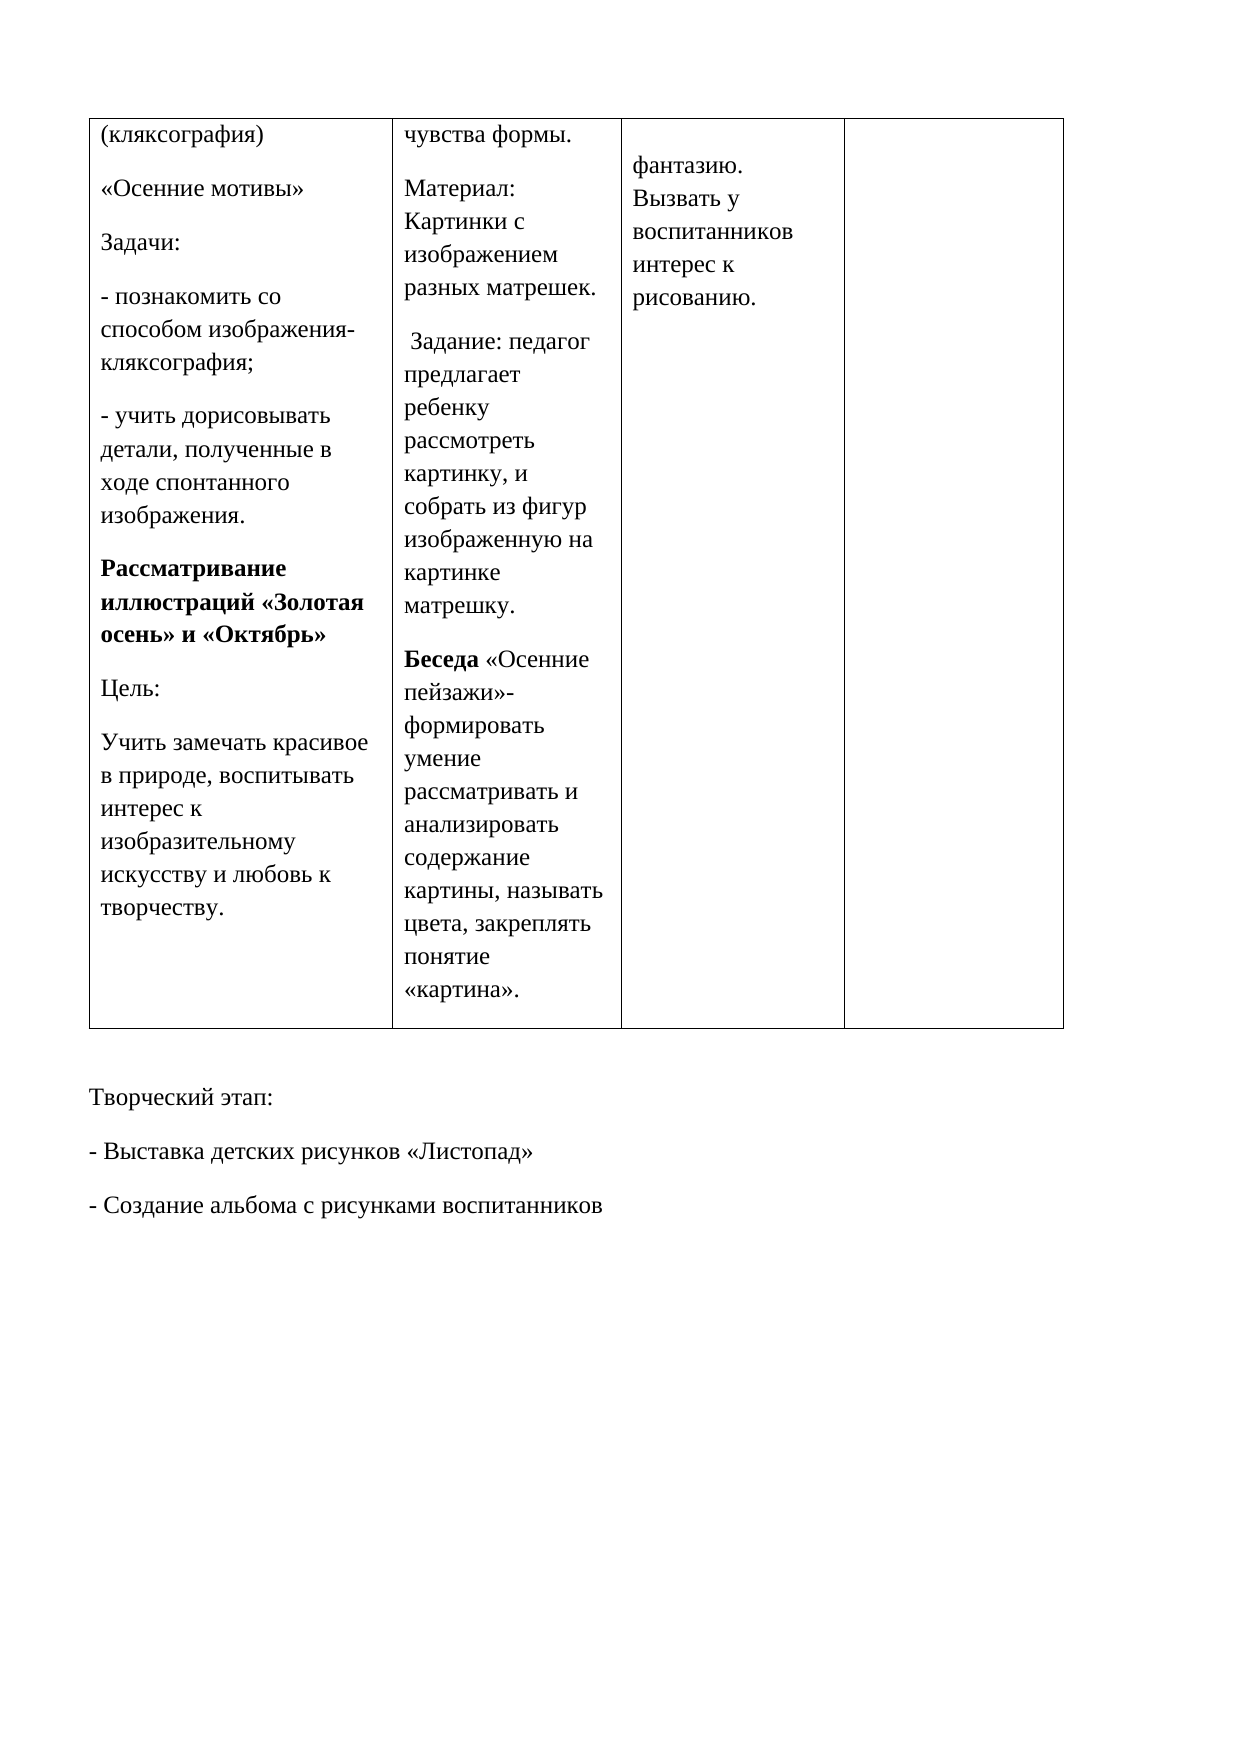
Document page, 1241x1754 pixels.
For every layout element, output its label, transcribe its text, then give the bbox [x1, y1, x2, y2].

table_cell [90, 119, 392, 1028]
text - Выставка детских рисунков «Листопад» [88, 1136, 1063, 1165]
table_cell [622, 119, 844, 1028]
table_cell [845, 119, 1063, 1028]
text Творческий этап: [88, 1082, 1063, 1111]
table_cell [393, 119, 621, 1028]
text - Создание альбома с рисунками воспитанников [88, 1190, 1063, 1219]
